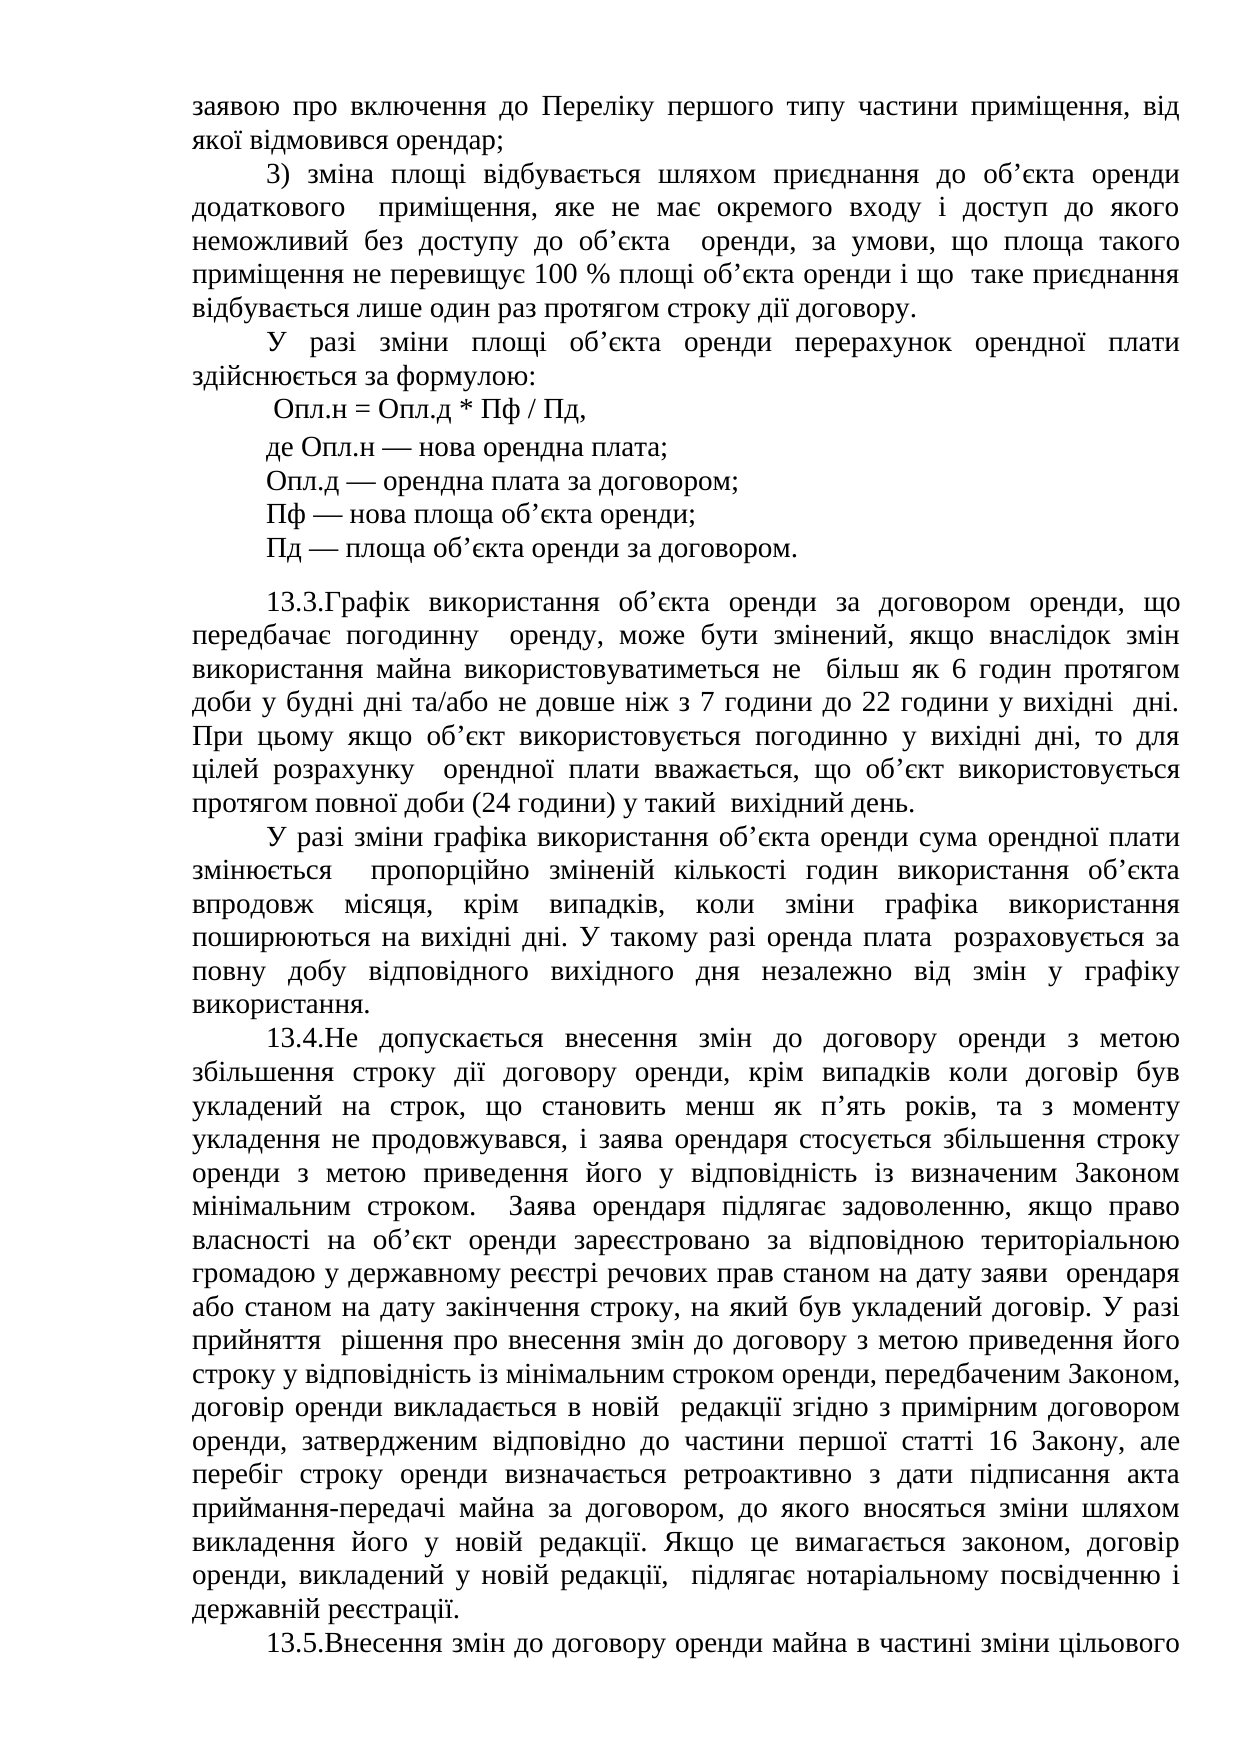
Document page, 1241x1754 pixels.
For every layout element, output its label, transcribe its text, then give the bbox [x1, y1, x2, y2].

text Опл.д — орендна плата за договором; [192, 463, 1181, 496]
text 3) зміна площі відбувається шляхом приєднання до об’єкта оренди додаткового приміщення, яке не має окремого входу і доступ до якого неможливий без доступу до об’єкта оренди, за умови, що площа такого приміщення не перевищує 100 % площі об’єкта оренди і що таке приєднання відбувається лише один раз протягом строку дії договору. [192, 156, 1181, 324]
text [192, 88, 1181, 156]
text 13.4.Не допускається внесення змін до договору оренди з метою збільшення строку дії договору оренди, крім випадків коли договір був укладений на строк, що становить менш як п’ять років, та з моменту укладення не продовжувався, і заява орендаря стосується збільшення строку оренди з метою приведення його у відповідність із визначеним Законом мінімальним строком. Заява орендаря підлягає задоволенню, якщо право власності на об’єкт оренди зареєстровано за відповідною територіальною громадою у державному реєстрі речових прав станом на дату заяви орендаря або станом на дату закінчення строку, на який був укладений договір. У разі прийняття рішення про внесення змін до договору з метою приведення його строку у відповідність із мінімальним строком оренди, передбаченим Законом, договір оренди викладається в новій редакції згідно з примірним договором оренди, затвердженим відповідно до частини першої статті 16 Закону, але перебіг строку оренди визначається ретроактивно з дати підписання акта приймання-передачі майна за договором, до якого вносяться зміни шляхом викладення його у новій редакції. Якщо це вимагається законом, договір оренди, викладений у новій редакції, підлягає нотаріальному посвідченню і державній реєстрації. [192, 1021, 1181, 1624]
text 13.3.Графік використання об’єкта оренди за договором оренди, що передбачає погодинну оренду, може бути змінений, якщо внаслідок змін використання майна використовуватиметься не більш як 6 годин протягом доби у будні дні та/або не довше ніж з 7 години до 22 години у вихідні дні. При цьому якщо об’єкт використовується погодинно у вихідні дні, то для цілей розрахунку орендної плати вважається, що об’єкт використовується протягом повної доби (24 години) у такий вихідний день. [192, 584, 1181, 818]
text У разі зміни графіка використання об’єкта оренди сума орендної плати змінюється пропорційно зміненій кількості годин використання об’єкта впродовж місяця, крім випадків, коли зміни графіка використання поширюються на вихідні дні. У такому разі оренда плата розраховується за повну добу відповідного вихідного дня незалежно від змін у графіку використання. [192, 819, 1181, 1020]
text де Опл.н — нова орендна плата; [192, 429, 1181, 463]
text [192, 1625, 1181, 1658]
text Пд — площа об’єкта оренди за договором. [192, 530, 1181, 563]
text Опл.н = Опл.д * Пф / Пд, [192, 392, 1181, 425]
text У разі зміни площі об’єкта оренди перерахунок орендної плати здійснюється за формулою: [192, 324, 1181, 391]
text Пф — нова площа об’єкта оренди; [192, 496, 1181, 530]
